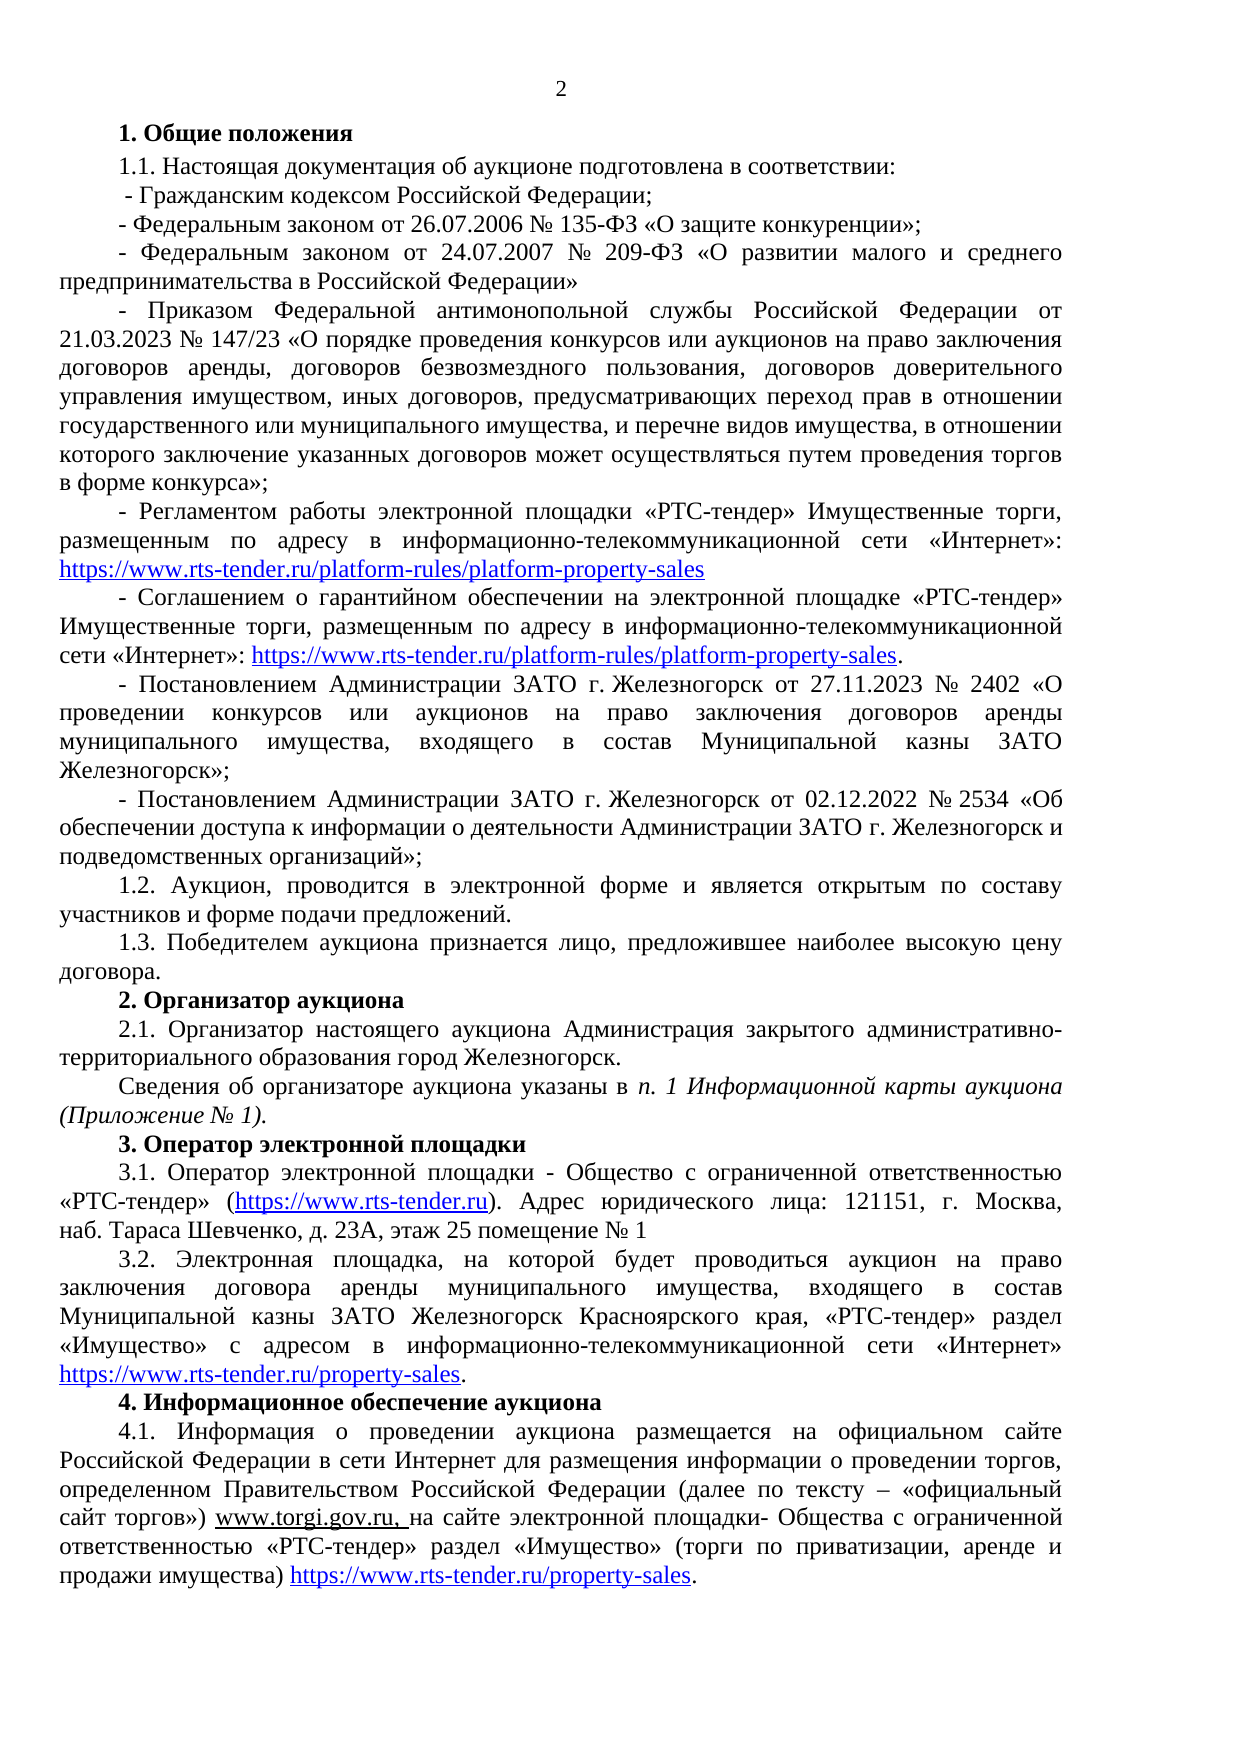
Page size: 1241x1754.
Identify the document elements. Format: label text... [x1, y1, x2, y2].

text - Постановлением Администрации ЗАТО г. Железногорск от 02.12.2022 № 2534 «Об обеспечении доступа к информации о деятельности Администрации ЗАТО г. Железногорск и подведомственных организаций»; [59, 784, 1063, 870]
text 3.1. Оператор электронной площадки - Общество с ограниченной ответственностью «РТС-тендер» (https://www.rts-tender.ru). Адрес юридического лица: 121151, г. Москва, наб. Тараса Шевченко, д. 23А, этаж 25 помещение № 1 [59, 1157, 1063, 1244]
text - Регламентом работы электронной площадки «РТС-тендер» Имущественные торги, размещенным по адресу в информационно-телекоммуникационной сети «Интернет»: https://www.rts-tender.ru/platform-rules/platform-property-sales [59, 496, 1063, 582]
text 4. Информационное обеспечение аукциона [59, 1387, 1063, 1416]
text - Федеральным законом от 24.07.2007 № 209-ФЗ «О развитии малого и среднего предпринимательства в Российской Федерации» [59, 237, 1063, 295]
text - Приказом Федеральной антимонопольной службы Российской Федерации от 21.03.2023 № 147/23 «О порядке проведения конкурсов или аукционов на право заключения договоров аренды, договоров безвозмездного пользования, договоров доверительного управления имуществом, иных договоров, предусматривающих переход прав в отношении государственного или муниципального имущества, и перечне видов имущества, в отношении которого заключение указанных договоров может осуществляться путем проведения торгов в форме конкурса»; [59, 295, 1063, 496]
text 2. Организатор аукциона [59, 985, 1063, 1014]
text 4.1. Информация о проведении аукциона размещается на официальном сайте Российской Федерации в сети Интернет для размещения информации о проведении торгов, определенном Правительством Российской Федерации (далее по тексту – «официальный сайт торгов») www.torgi.gov.ru, на сайте электронной площадки- Общества с ограниченной ответственностью «РТС-тендер» раздел «Имущество» (торги по приватизации, аренде и продажи имущества) https://www.rts-tender.ru/property-sales. [59, 1416, 1063, 1589]
text 1.1. Настоящая документация об аукционе подготовлена в соответствии: [59, 151, 1063, 180]
text Сведения об организаторе аукциона указаны в п. 1 Информационной карты аукциона (Приложение № 1). [59, 1071, 1063, 1129]
text 3.2. Электронная площадка, на которой будет проводиться аукцион на право заключения договора аренды муниципального имущества, входящего в состав Муниципальной казны ЗАТО Железногорск Красноярского края, «РТС-тендер» раздел «Имущество» с адресом в информационно-телекоммуникационной сети «Интернет» https://www.rts-tender.ru/property-sales. [59, 1244, 1063, 1387]
text 1.2. Аукцион, проводится в электронной форме и является открытым по составу участников и форме подачи предложений. [59, 870, 1063, 927]
text - Соглашением о гарантийном обеспечении на электронной площадке «РТС-тендер» Имущественные торги, размещенным по адресу в информационно-телекоммуникационной сети «Интернет»: https://www.rts-tender.ru/platform-rules/platform-property-sales. [59, 582, 1063, 669]
text 2.1. Организатор настоящего аукциона Администрация закрытого административно-территориального образования город Железногорск. [59, 1014, 1063, 1071]
text 1. Общие положения [59, 118, 1063, 147]
text 1.3. Победителем аукциона признается лицо, предложившее наиболее высокую цену договора. [59, 927, 1063, 985]
text - Федеральным законом от 26.07.2006 № 135-ФЗ «О защите конкуренции»; [59, 209, 1063, 237]
text 3. Оператор электронной площадки [59, 1129, 1063, 1157]
text - Постановлением Администрации ЗАТО г. Железногорск от 27.11.2023 № 2402 «О проведении конкурсов или аукционов на право заключения договоров аренды муниципального имущества, входящего в состав Муниципальной казны ЗАТО Железногорск»; [59, 669, 1063, 784]
text - Гражданским кодексом Российской Федерации; [59, 180, 1063, 209]
